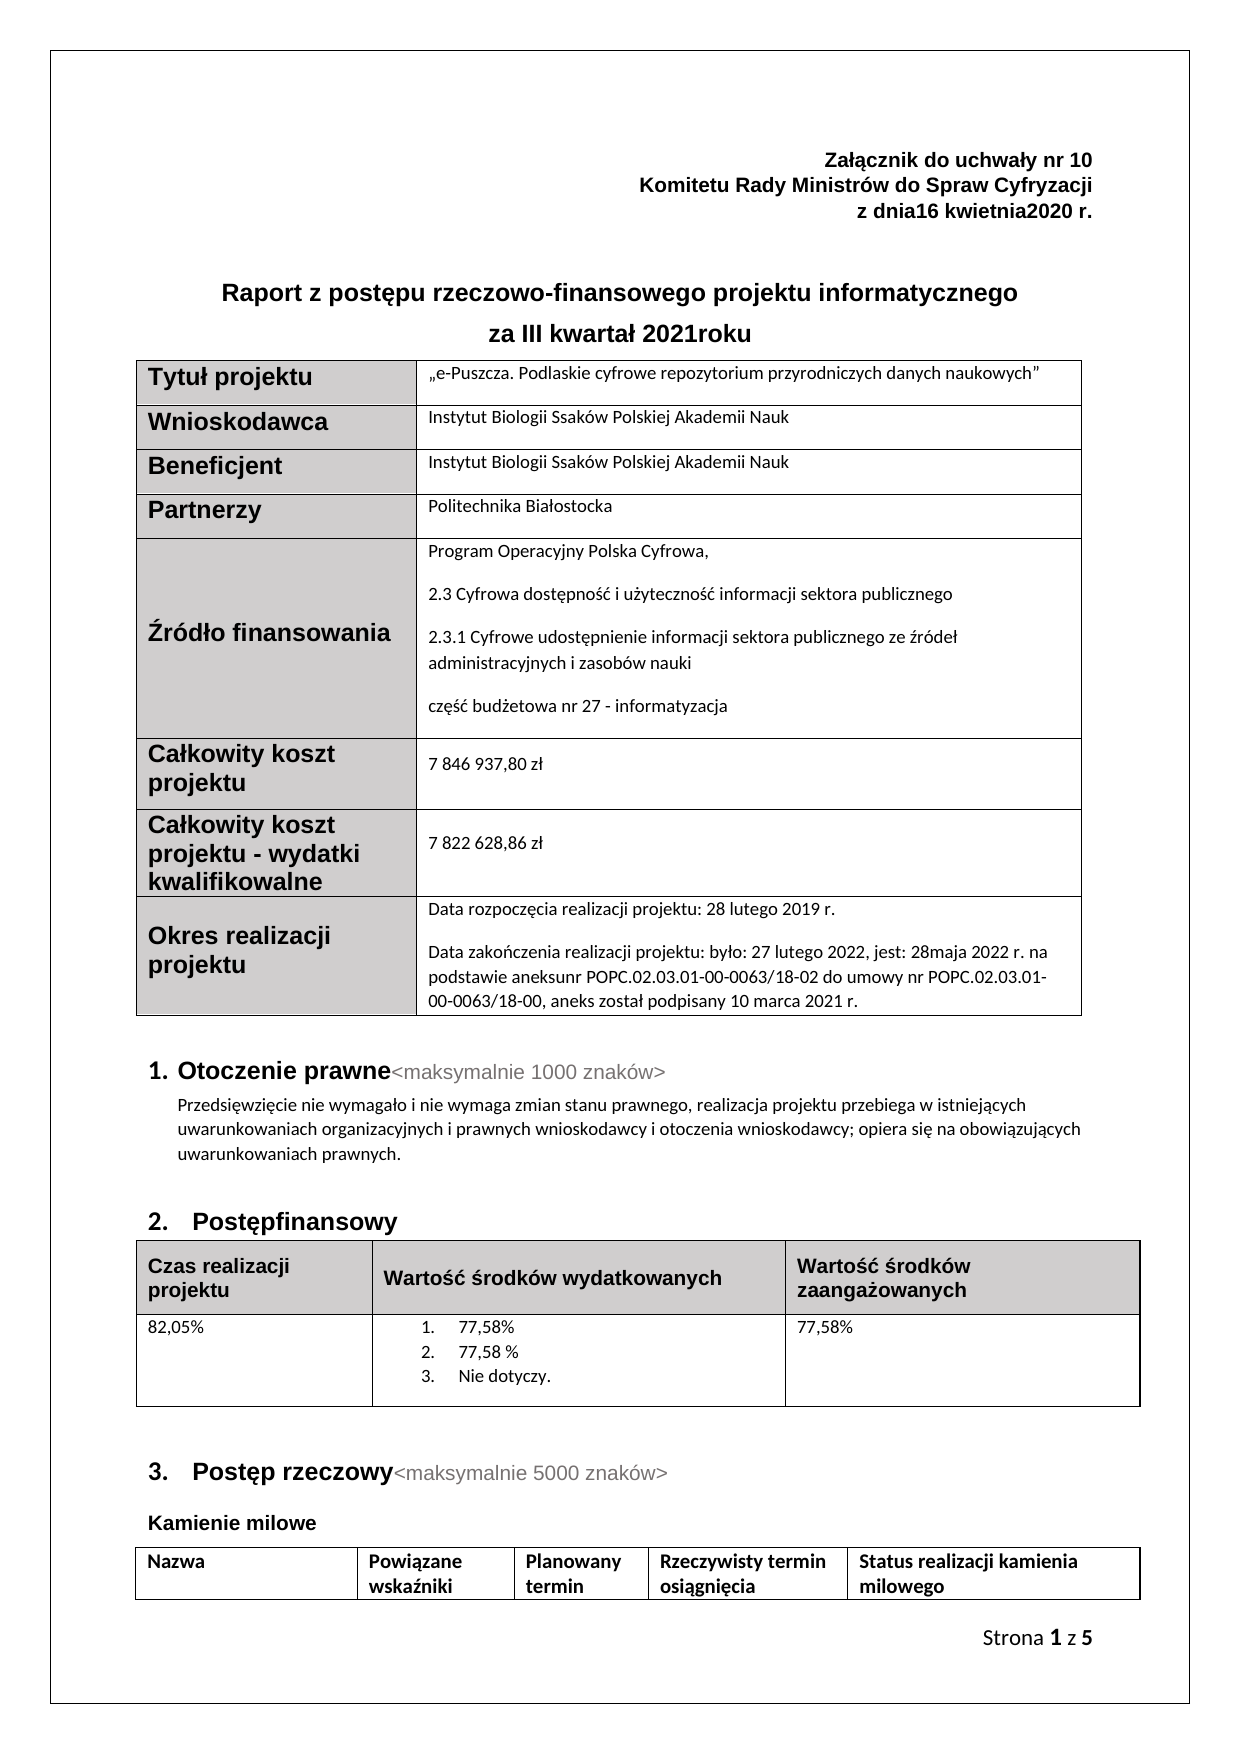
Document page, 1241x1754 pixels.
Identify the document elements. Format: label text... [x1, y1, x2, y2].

table_cell Partnerzy [137, 495, 416, 538]
subtitle Postępfinansowy [148, 1204, 1093, 1237]
table_cell Okres realizacji projektu [137, 897, 416, 1014]
text z dnia16 kwietnia2020 r. [148, 199, 1093, 223]
table_header „e-Puszcza. Podlaskie cyfrowe repozytorium przyrodniczych danych naukowych” [417, 361, 1081, 404]
table_cell Źródło finansowania [137, 539, 416, 738]
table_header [358, 1548, 514, 1599]
subtitle Przedsięwzięcie nie wymagało i nie wymaga zmian stanu prawnego, realizacja projektu przebiega w istniejących uwarunkowaniach organizacyjnych i prawnych wnioskodawcy i otoczenia wnioskodawcy; opiera się na obowiązujących uwarunkowaniach prawnych. [148, 1093, 1093, 1165]
table_header Nazwa [136, 1548, 357, 1599]
subtitle Raport z postępu rzeczowo-finansowego projektu informatycznego [148, 277, 1093, 306]
table_cell Program Operacyjny Polska Cyfrowa, 2.3 Cyfrowa dostępność i użyteczność informacji sektora publicznego 2.3.1 Cyfrowe udostępnienie informacji sektora publicznego ze źródeł administracyjnych i zasobów nauki część budżetowa nr 27 - informatyzacja [417, 539, 1081, 738]
table_cell Beneficjent [137, 450, 416, 493]
subtitle za III kwartał 2021roku [148, 319, 1093, 347]
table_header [848, 1548, 1139, 1599]
table_cell Całkowity koszt projektu [137, 739, 416, 809]
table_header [649, 1548, 847, 1599]
table_cell Instytut Biologii Ssaków Polskiej Akademii Nauk [417, 406, 1081, 449]
table_header Tytuł projektu [137, 361, 416, 404]
table_header Wartość środków wydatkowanych [373, 1241, 785, 1314]
table_cell Całkowity koszt projektu - wydatki kwalifikowalne [137, 810, 416, 896]
text Komitetu Rady Ministrów do Spraw Cyfryzacji [148, 173, 1093, 197]
table_cell 7 846 937,80 zł [417, 739, 1081, 809]
subtitle Otoczenie prawne<maksymalnie 1000 znaków> [148, 1053, 1063, 1086]
table_cell 77,58% [786, 1315, 1139, 1406]
table_cell 7 822 628,86 zł [417, 810, 1081, 896]
table_cell Instytut Biologii Ssaków Polskiej Akademii Nauk [417, 450, 1081, 493]
subtitle Postęp rzeczowy<maksymalnie 5000 znaków> [148, 1454, 1093, 1487]
table_cell Data rozpoczęcia realizacji projektu: 28 lutego 2019 r. Data zakończenia realizacji projektu: było: 27 lutego 2022, jest: 28maja 2022 r. na podstawie aneksunr POPC.02.03.01-00-0063/18-02 do umowy nr POPC.02.03.01-00-0063/18-00, aneks został podpisany 10 marca 2021 r. [417, 897, 1081, 1014]
table_header Czas realizacji projektu [137, 1241, 372, 1314]
table_cell Politechnika Białostocka [417, 495, 1081, 538]
text Kamienie milowe [148, 1511, 1093, 1534]
table_header Wartość środków zaangażowanych [786, 1241, 1139, 1314]
table_cell 82,05% [137, 1315, 372, 1406]
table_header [515, 1548, 648, 1599]
text Załącznik do uchwały nr 10 [148, 147, 1093, 171]
table_cell Wnioskodawca [137, 406, 416, 449]
table_cell 77,58% 77,58 % Nie dotyczy. [373, 1315, 785, 1406]
